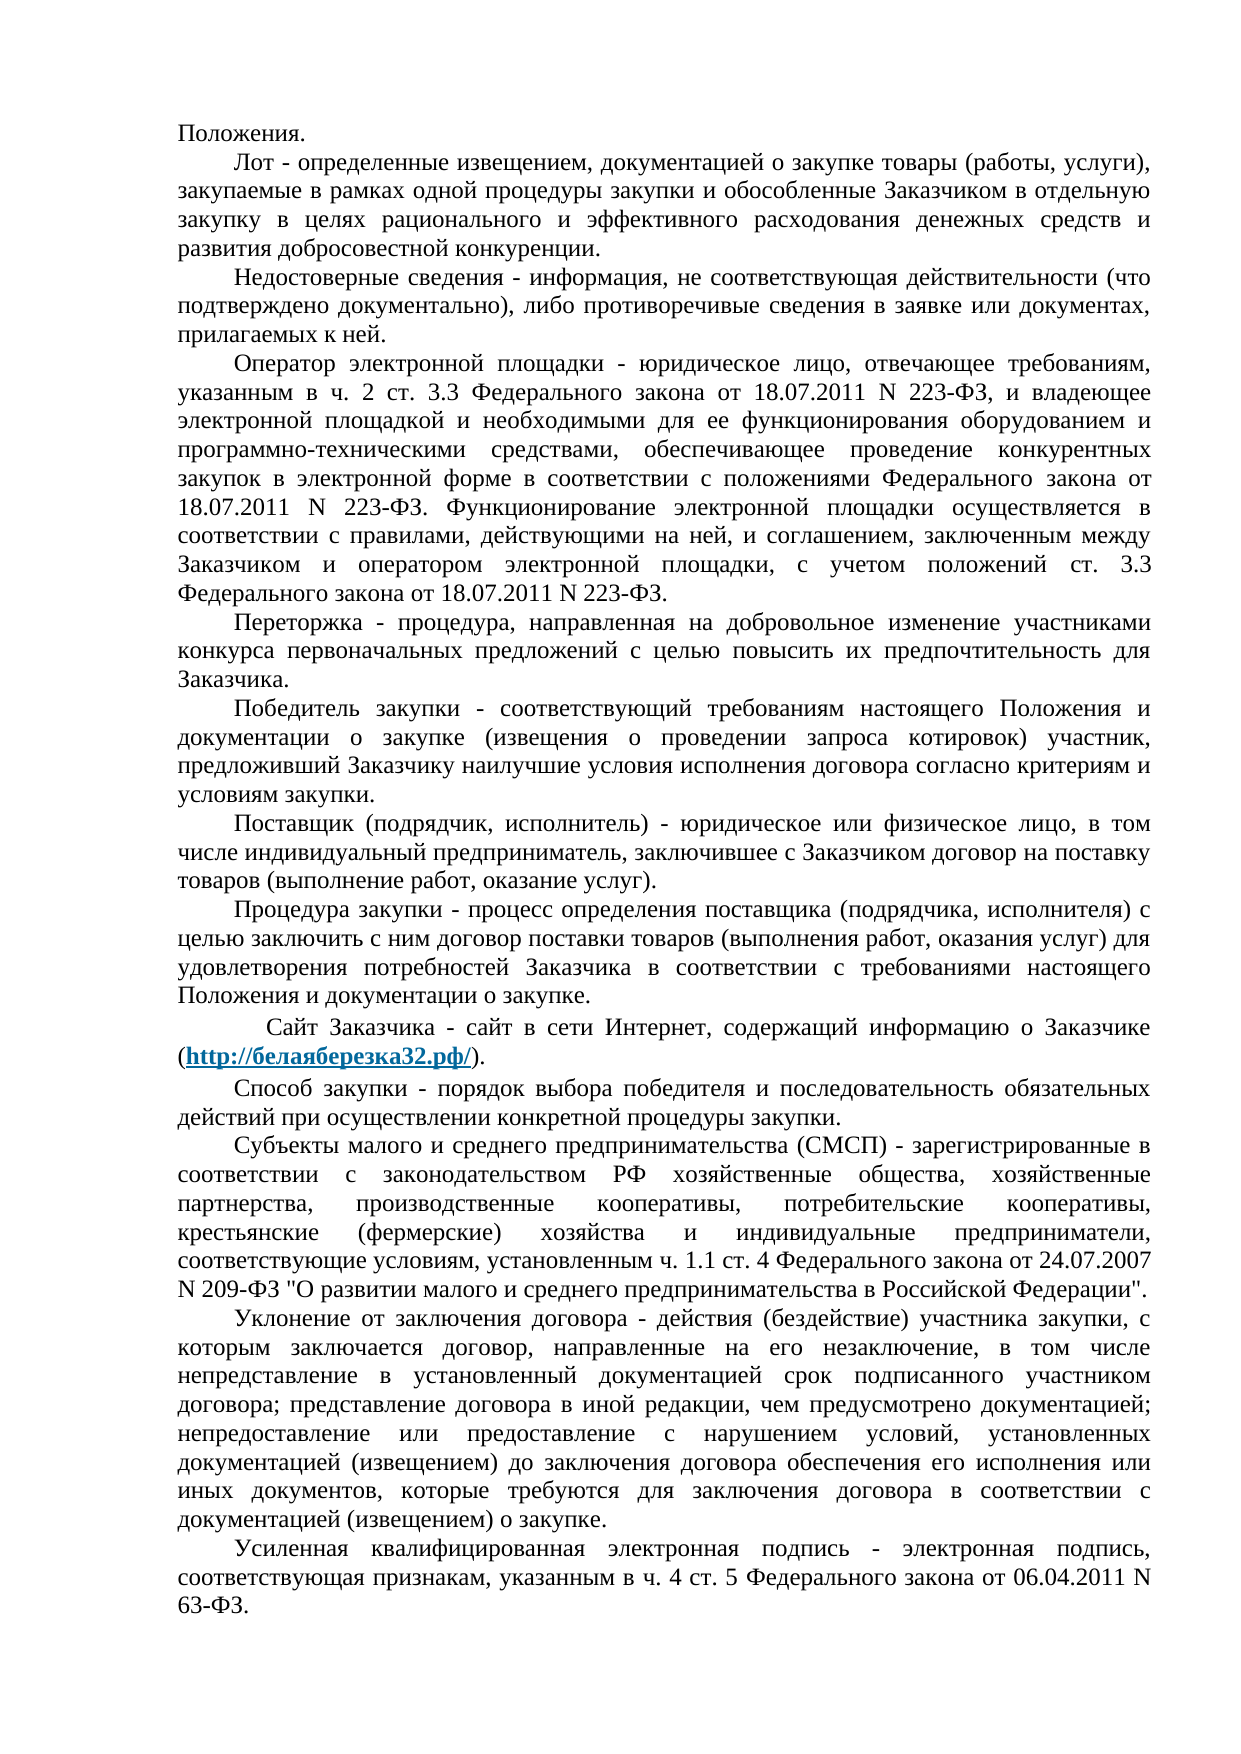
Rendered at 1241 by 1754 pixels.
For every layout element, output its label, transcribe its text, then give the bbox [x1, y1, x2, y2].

text Победитель закупки - соответствующий требованиям настоящего Положения и документации о закупке (извещения о проведении запроса котировок) участник, предложивший Заказчику наилучшие условия исполнения договора согласно критериям и условиям закупки. [177, 693, 1152, 808]
text Недостоверные сведения - информация, не соответствующая действительности (что подтверждено документально), либо противоречивые сведения в заявке или документах, прилагаемых к ней. [177, 262, 1152, 348]
text Переторжка - процедура, направленная на добровольное изменение участниками конкурса первоначальных предложений с целью повысить их предпочтительность для Заказчика. [177, 607, 1152, 693]
text Поставщик (подрядчик, исполнитель) - юридическое или физическое лицо, в том числе индивидуальный предприниматель, заключившее с Заказчиком договор на поставку товаров (выполнение работ, оказание услуг). [177, 808, 1152, 894]
text Лот - определенные извещением, документацией о закупке товары (работы, услуги), закупаемые в рамках одной процедуры закупки и обособленные Заказчиком в отдельную закупку в целях рационального и эффективного расходования денежных средств и развития добросовестной конкуренции. [177, 147, 1152, 262]
text Субъекты малого и среднего предпринимательства (СМСП) - зарегистрированные в соответствии с законодательством РФ хозяйственные общества, хозяйственные партнерства, производственные кооперативы, потребительские кооперативы, крестьянские (фермерские) хозяйства и индивидуальные предприниматели, соответствующие условиям, установленным ч. 1.1 ст. 4 Федерального закона от 24.07.2007 N 209-ФЗ "О развитии малого и среднего предпринимательства в Российской Федерации". [177, 1131, 1152, 1303]
text Способ закупки - порядок выбора победителя и последовательность обязательных действий при осуществлении конкретной процедуры закупки. [177, 1073, 1152, 1131]
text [177, 118, 1152, 147]
text Оператор электронной площадки - юридическое лицо, отвечающее требованиям, указанным в ч. 2 ст. 3.3 Федерального закона от 18.07.2011 N 223-ФЗ, и владеющее электронной площадкой и необходимыми для ее функционирования оборудованием и программно-техническими средствами, обеспечивающее проведение конкурентных закупок в электронной форме в соответствии с положениями Федерального закона от 18.07.2011 N 223-ФЗ. Функционирование электронной площадки осуществляется в соответствии с правилами, действующими на ней, и соглашением, заключенным между Заказчиком и оператором электронной площадки, с учетом положений ст. 3.3 Федерального закона от 18.07.2011 N 223-ФЗ. [177, 348, 1152, 607]
text Уклонение от заключения договора - действия (бездействие) участника закупки, с которым заключается договор, направленные на его незаключение, в том числе непредставление в установленный документацией срок подписанного участником договора; представление договора в иной редакции, чем предусмотрено документацией; непредоставление или предоставление с нарушением условий, установленных документацией (извещением) до заключения договора обеспечения его исполнения или иных документов, которые требуются для заключения договора в соответствии с документацией (извещением) о закупке. [177, 1303, 1152, 1533]
text Процедура закупки - процесс определения поставщика (подрядчика, исполнителя) с целью заключить с ним договор поставки товаров (выполнения работ, оказания услуг) для удовлетворения потребностей Заказчика в соответствии с требованиями настоящего Положения и документации о закупке. [177, 894, 1152, 1009]
text Усиленная квалифицированная электронная подпись - электронная подпись, соответствующая признакам, указанным в ч. 4 ст. 5 Федерального закона от 06.04.2011 N 63-ФЗ. [177, 1533, 1152, 1619]
text Сайт Заказчика - сайт в сети Интернет, содержащий информацию о Заказчике (http://белаяберезка32.рф/). [177, 1012, 1152, 1070]
